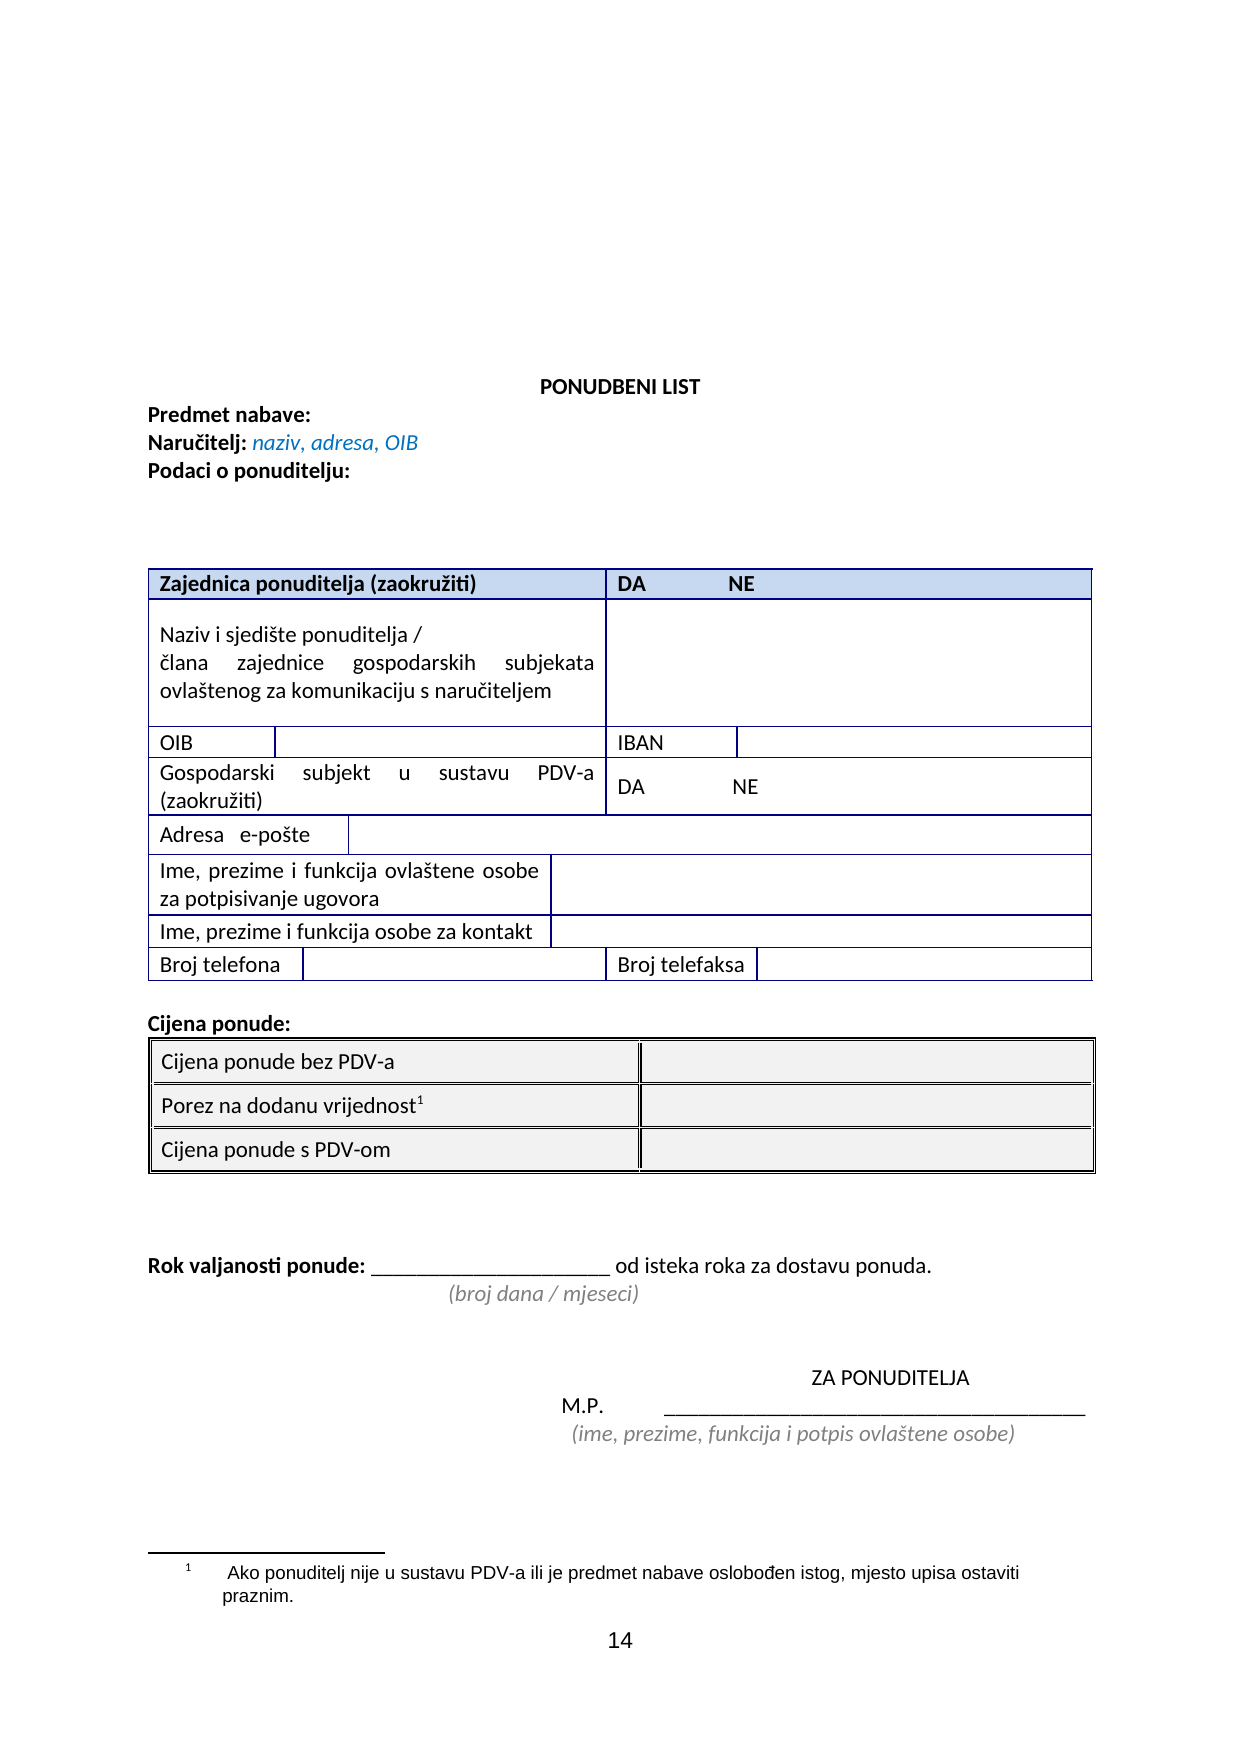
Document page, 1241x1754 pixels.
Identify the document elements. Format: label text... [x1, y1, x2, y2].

table_cell [552, 916, 1091, 947]
table_cell Cijena ponude s PDV-om [150, 1126, 640, 1170]
table_cell Porez na dodanu vrijednost [150, 1082, 640, 1126]
table_cell Broj telefona [149, 948, 302, 980]
table_cell Naziv i sjedište ponuditelja / člana zajednice gospodarskih subjekata ovlaštenog za komunikaciju s naručiteljem [149, 600, 605, 726]
table_cell [304, 948, 605, 980]
table_cell Ime, prezime i funkcija ovlaštene osobe za potpisivanje ugovora [149, 855, 550, 914]
table_cell Gospodarski subjekt u sustavu PDV-a (zaokružiti) [149, 758, 605, 814]
table_cell [276, 727, 605, 757]
text ZA PONUDITELJA [782, 1363, 1093, 1391]
table_cell Broj telefaksa [607, 948, 756, 980]
table_cell IBAN [607, 727, 736, 757]
table_cell Adresa e-pošte [149, 816, 348, 853]
table_cell OIB [149, 727, 274, 757]
text (ime, prezime, funkcija i potpis ovlaštene osobe) [561, 1419, 1093, 1447]
table_header DA NE [607, 570, 1091, 598]
text Predmet nabave: [148, 400, 1093, 428]
table_cell [640, 1126, 1094, 1170]
table_header Cijena ponude bez PDV-a [152, 1039, 640, 1082]
table_header Zajednica ponuditelja (zaokružiti) [149, 570, 605, 598]
text PONUDBENI LIST [148, 372, 1093, 400]
table_cell [349, 816, 1091, 853]
table_cell [640, 1082, 1094, 1126]
table_cell DA NE [607, 758, 1091, 814]
text (broj dana / mjeseci) [148, 1279, 1093, 1307]
table_cell [607, 600, 1091, 726]
table_cell [758, 948, 1091, 980]
table_header [640, 1041, 1093, 1082]
table_cell Ime, prezime i funkcija osobe za kontakt [149, 916, 550, 947]
text Podaci o ponuditelju: [148, 456, 1093, 484]
table_cell [552, 855, 1091, 914]
text M.P. _____________________________________ [561, 1391, 1093, 1419]
text Naručitelj: naziv, adresa, OIB [148, 428, 1093, 456]
text Cijena ponude: [148, 1009, 1093, 1037]
table_cell [738, 727, 1091, 757]
text Rok valjanosti ponude: _____________________ od isteka roka za dostavu ponuda. [148, 1251, 1093, 1279]
